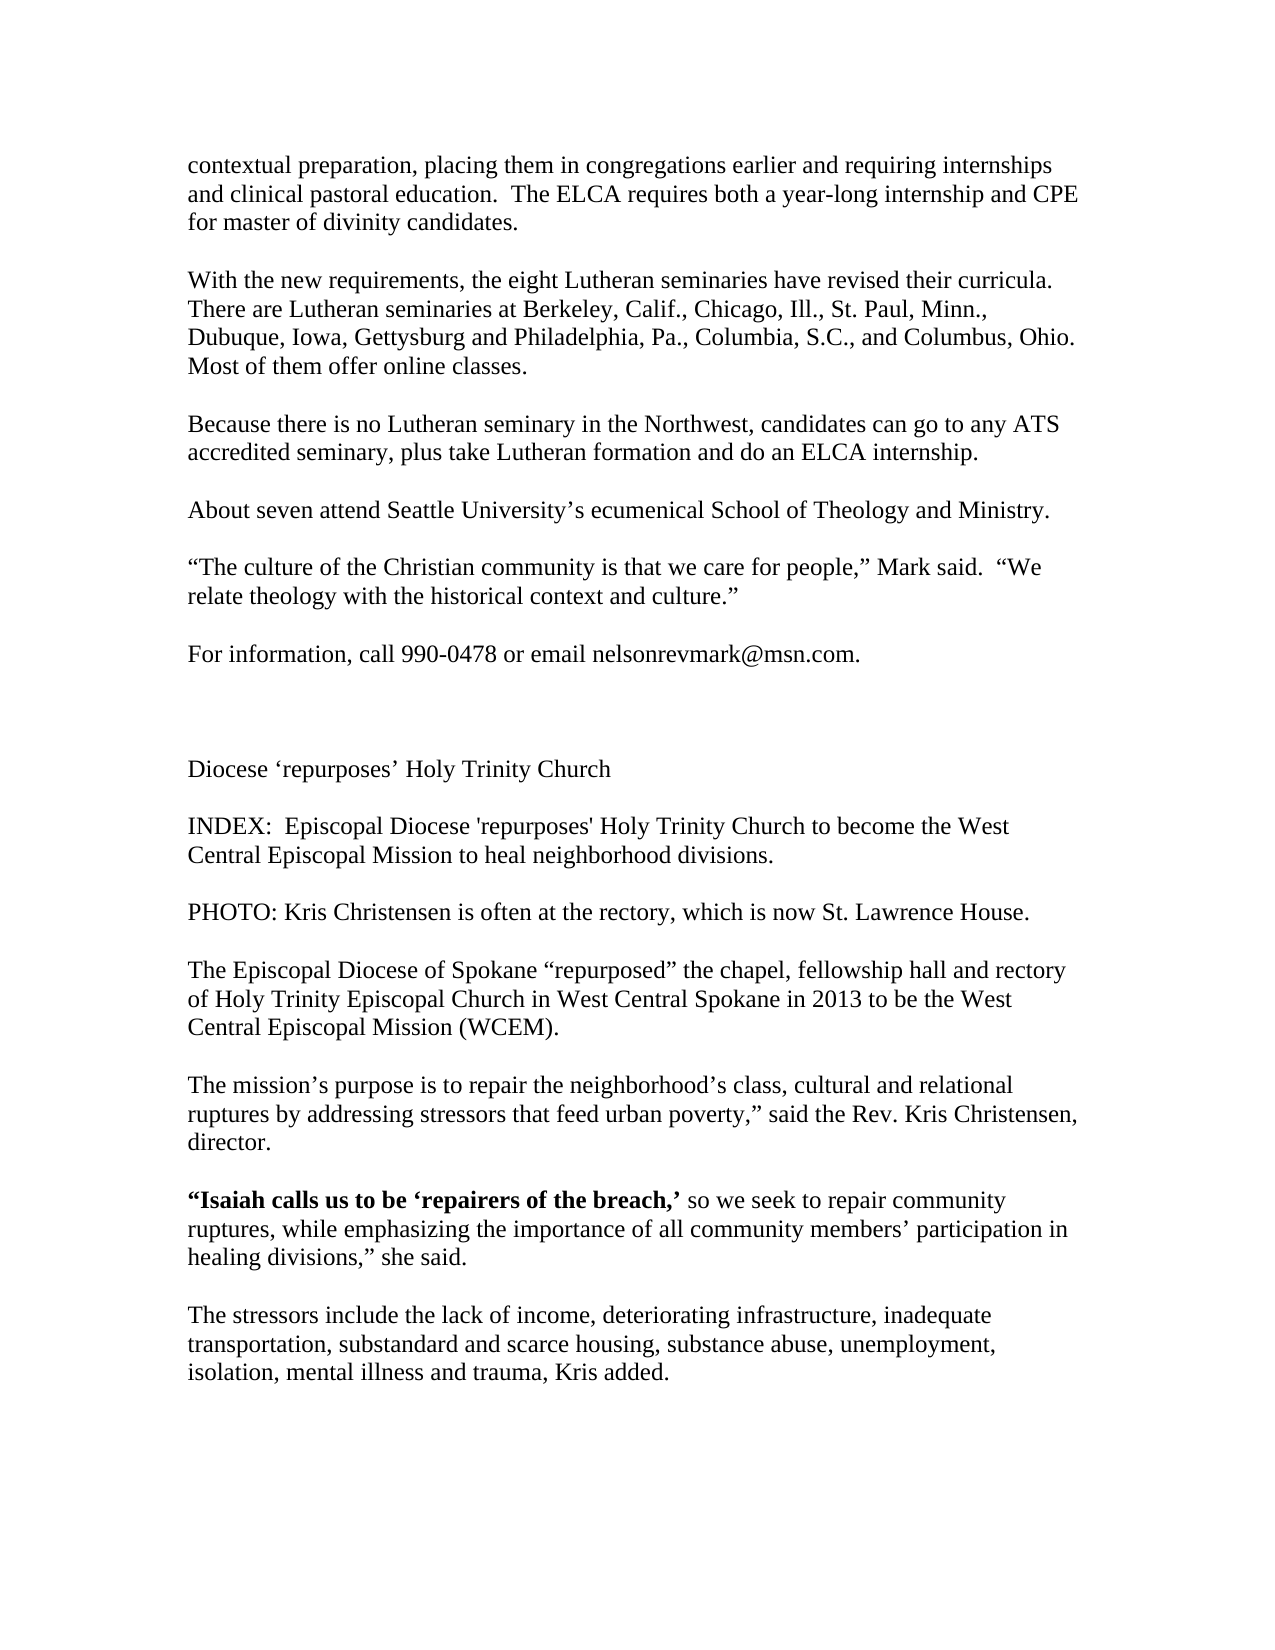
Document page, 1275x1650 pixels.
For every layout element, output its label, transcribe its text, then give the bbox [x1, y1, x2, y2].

text Diocese ‘repurposes’ Holy Trinity Church [187, 754, 1087, 782]
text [187, 150, 1087, 236]
text With the new requirements, the eight Lutheran seminaries have revised their curricula. There are Lutheran seminaries at Berkeley, Calif., Chicago, Ill., St. Paul, Minn., Dubuque, Iowa, Gettysburg and Philadelphia, Pa., Columbia, S.C., and Columbus, Ohio. Most of them offer online classes. [187, 265, 1087, 380]
text “The culture of the Christian community is that we care for people,” Mark said. “We relate theology with the historical context and culture.” [187, 552, 1087, 610]
text “Isaiah calls us to be ‘repairers of the breach,’ so we seek to repair community ruptures, while emphasizing the importance of all community members’ participation in healing divisions,” she said. [187, 1185, 1087, 1271]
text Because there is no Lutheran seminary in the Northwest, candidates can go to any ATS accredited seminary, plus take Lutheran formation and do an ELCA internship. [187, 409, 1087, 466]
text The Episcopal Diocese of Spokane “repurposed” the chapel, fellowship hall and rectory of Holy Trinity Episcopal Church in West Central Spokane in 2013 to be the West Central Episcopal Mission (WCEM). [187, 955, 1087, 1041]
text The stressors include the lack of income, deteriorating infrastructure, inadequate transportation, substandard and scarce housing, substance abuse, unemployment, isolation, mental illness and trauma, Kris added. [187, 1300, 1087, 1386]
text For information, call 990-0478 or email nelsonrevmark@msn.com. [187, 639, 1087, 667]
text INDEX: Episcopal Diocese 'repurposes' Holy Trinity Church to become the West Central Episcopal Mission to heal neighborhood divisions. [187, 811, 1087, 869]
text PHOTO: Kris Christensen is often at the rectory, which is now St. Lawrence House. [187, 897, 1087, 926]
text About seven attend Seattle University’s ecumenical School of Theology and Ministry. [187, 495, 1087, 524]
text The mission’s purpose is to repair the neighborhood’s class, cultural and relational ruptures by addressing stressors that feed urban poverty,” said the Rev. Kris Christensen, director. [187, 1070, 1087, 1156]
